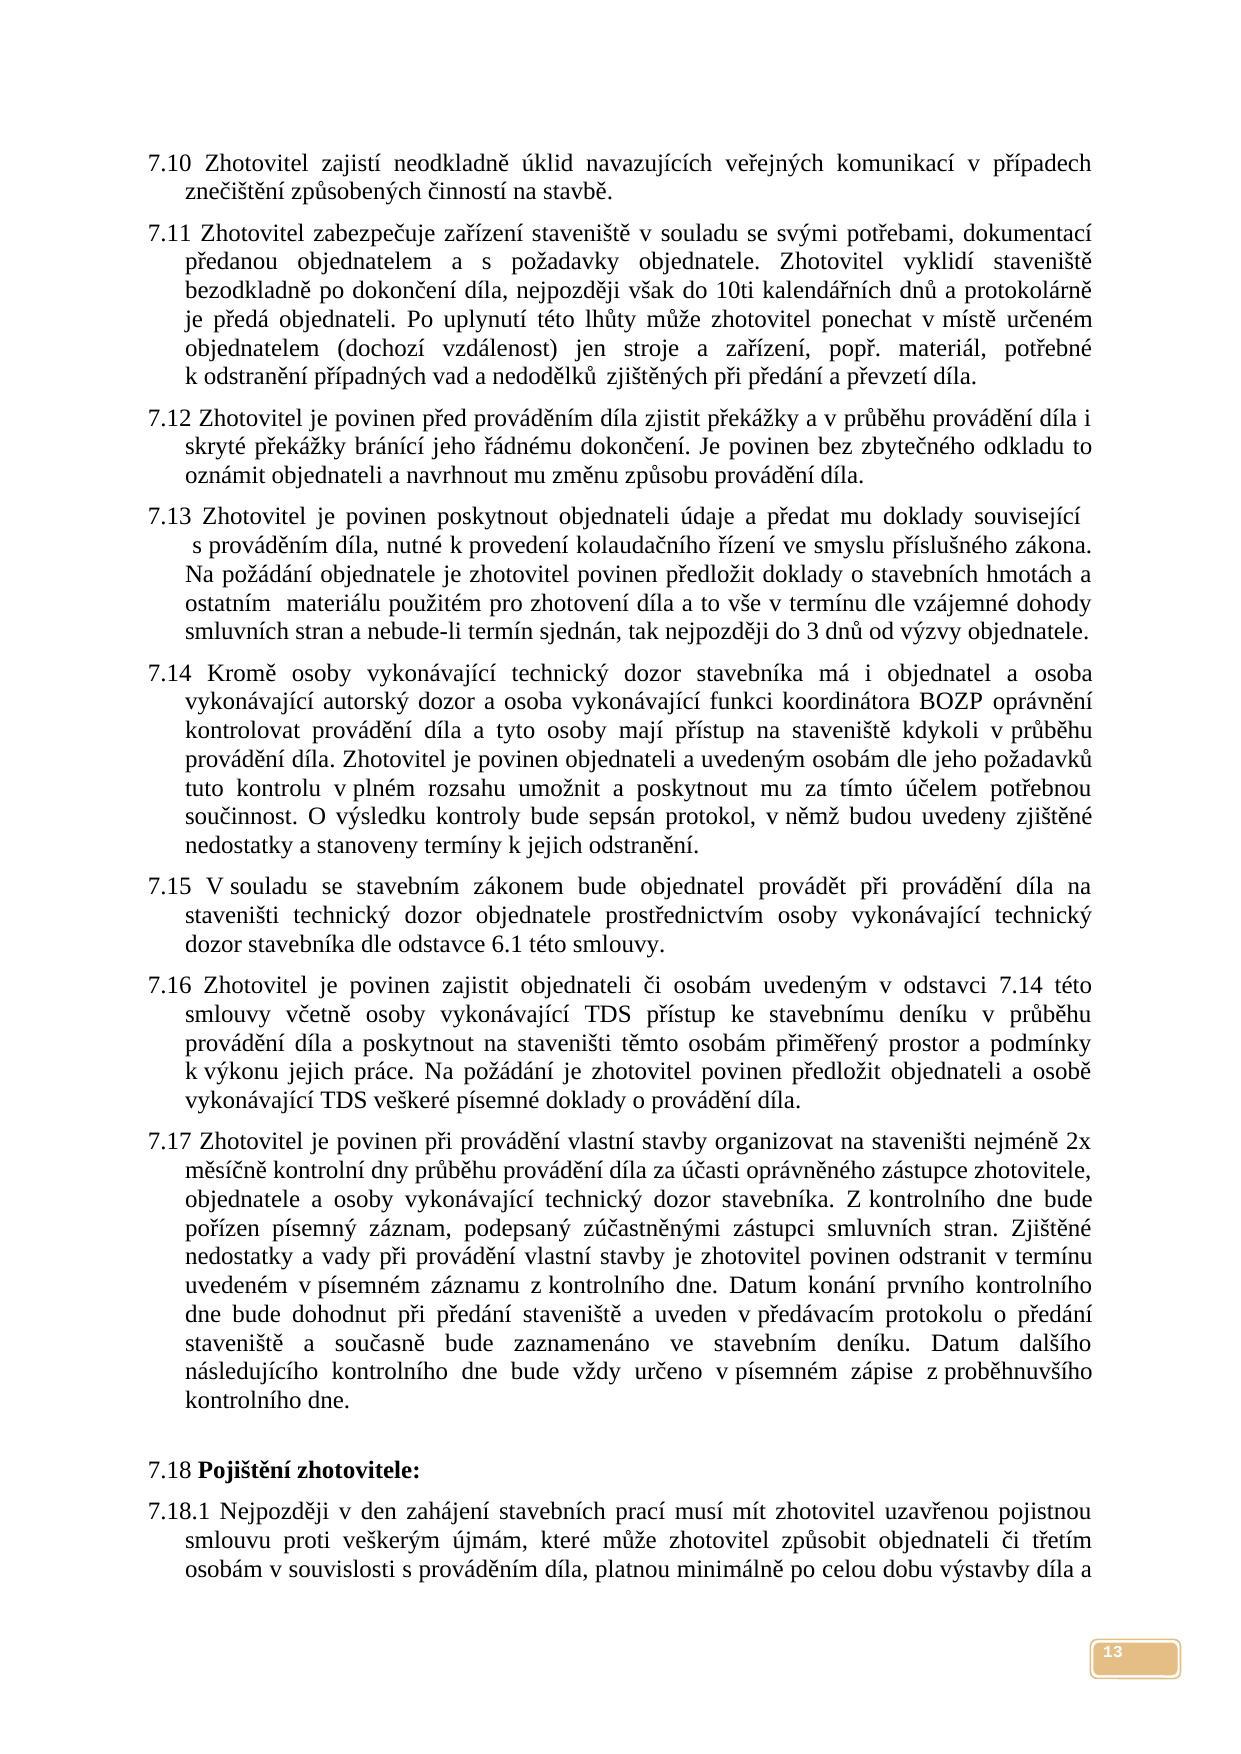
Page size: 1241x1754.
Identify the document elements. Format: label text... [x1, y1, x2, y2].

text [148, 1496, 1093, 1583]
text 7.16 Zhotovitel je povinen zajistit objednateli či osobám uvedeným v odstavci 7.14 této smlouvy včetně osoby vykonávající TDS přístup ke stavebnímu deníku v průběhu provádění díla a poskytnout na staveništi těmto osobám přiměřený prostor a podmínky k výkonu jejich práce. Na požádání je zhotovitel povinen předložit objednateli a osobě vykonávající TDS veškeré písemné doklady o provádění díla. [148, 970, 1093, 1114]
text 7.17 Zhotovitel je povinen při provádění vlastní stavby organizovat na staveništi nejméně 2x měsíčně kontrolní dny průběhu provádění díla za účasti oprávněného zástupce zhotovitele, objednatele a osoby vykonávající technický dozor stavebníka. Z kontrolního dne bude pořízen písemný záznam, podepsaný zúčastněnými zástupci smluvních stran. Zjištěné nedostatky a vady při provádění vlastní stavby je zhotovitel povinen odstranit v termínu uvedeném v písemném záznamu z kontrolního dne. Datum konání prvního kontrolního dne bude dohodnut při předání staveniště a uveden v předávacím protokolu o předání staveniště a současně bude zaznamenáno ve stavebním deníku. Datum dalšího následujícího kontrolního dne bude vždy určeno v písemném zápise z proběhnuvšího kontrolního dne. [148, 1126, 1093, 1414]
text 7.11 Zhotovitel zabezpečuje zařízení staveniště v souladu se svými potřebami, dokumentací předanou objednatelem a s požadavky objednatele. Zhotovitel vyklidí staveniště bezodkladně po dokončení díla, nejpozději však do 10ti kalendářních dnů a protokolárně je předá objednateli. Po uplynutí této lhůty může zhotovitel ponechat v místě určeném objednatelem (dochozí vzdálenost) jen stroje a zařízení, popř. materiál, potřebné k odstranění případných vad a nedodělků zjištěných při předání a převzetí díla. [148, 218, 1093, 390]
text 7.10 Zhotovitel zajistí neodkladně úklid navazujících veřejných komunikací v případech znečištění způsobených činností na stavbě. [148, 148, 1093, 205]
text 7.12 Zhotovitel je povinen před prováděním díla zjistit překážky a v průběhu provádění díla i skryté překážky bránící jeho řádnému dokončení. Je povinen bez zbytečného odkladu to oznámit objednateli a navrhnout mu změnu způsobu provádění díla. [148, 403, 1093, 489]
text 7.13 Zhotovitel je povinen poskytnout objednateli údaje a předat mu doklady související s prováděním díla, nutné k provedení kolaudačního řízení ve smyslu příslušného zákona. Na požádání objednatele je zhotovitel povinen předložit doklady o stavebních hmotách a ostatním materiálu použitém pro zhotovení díla a to vše v termínu dle vzájemné dohody smluvních stran a nebude-li termín sjednán, tak nejpozději do 3 dnů od výzvy objednatele. [148, 501, 1093, 645]
text 7.18 Pojištění zhotovitele: [148, 1455, 1093, 1484]
text 7.14 Kromě osoby vykonávající technický dozor stavebníka má i objednatel a osoba vykonávající autorský dozor a osoba vykonávající funkci koordinátora BOZP oprávnění kontrolovat provádění díla a tyto osoby mají přístup na staveniště kdykoli v průběhu provádění díla. Zhotovitel je povinen objednateli a uvedeným osobám dle jeho požadavků tuto kontrolu v plném rozsahu umožnit a poskytnout mu za tímto účelem potřebnou součinnost. O výsledku kontroly bude sepsán protokol, v němž budou uvedeny zjištěné nedostatky a stanoveny termíny k jejich odstranění. [148, 658, 1093, 859]
text 7.15 V souladu se stavebním zákonem bude objednatel provádět při provádění díla na staveništi technický dozor objednatele prostřednictvím osoby vykonávající technický dozor stavebníka dle odstavce 6.1 této smlouvy. [148, 871, 1093, 958]
